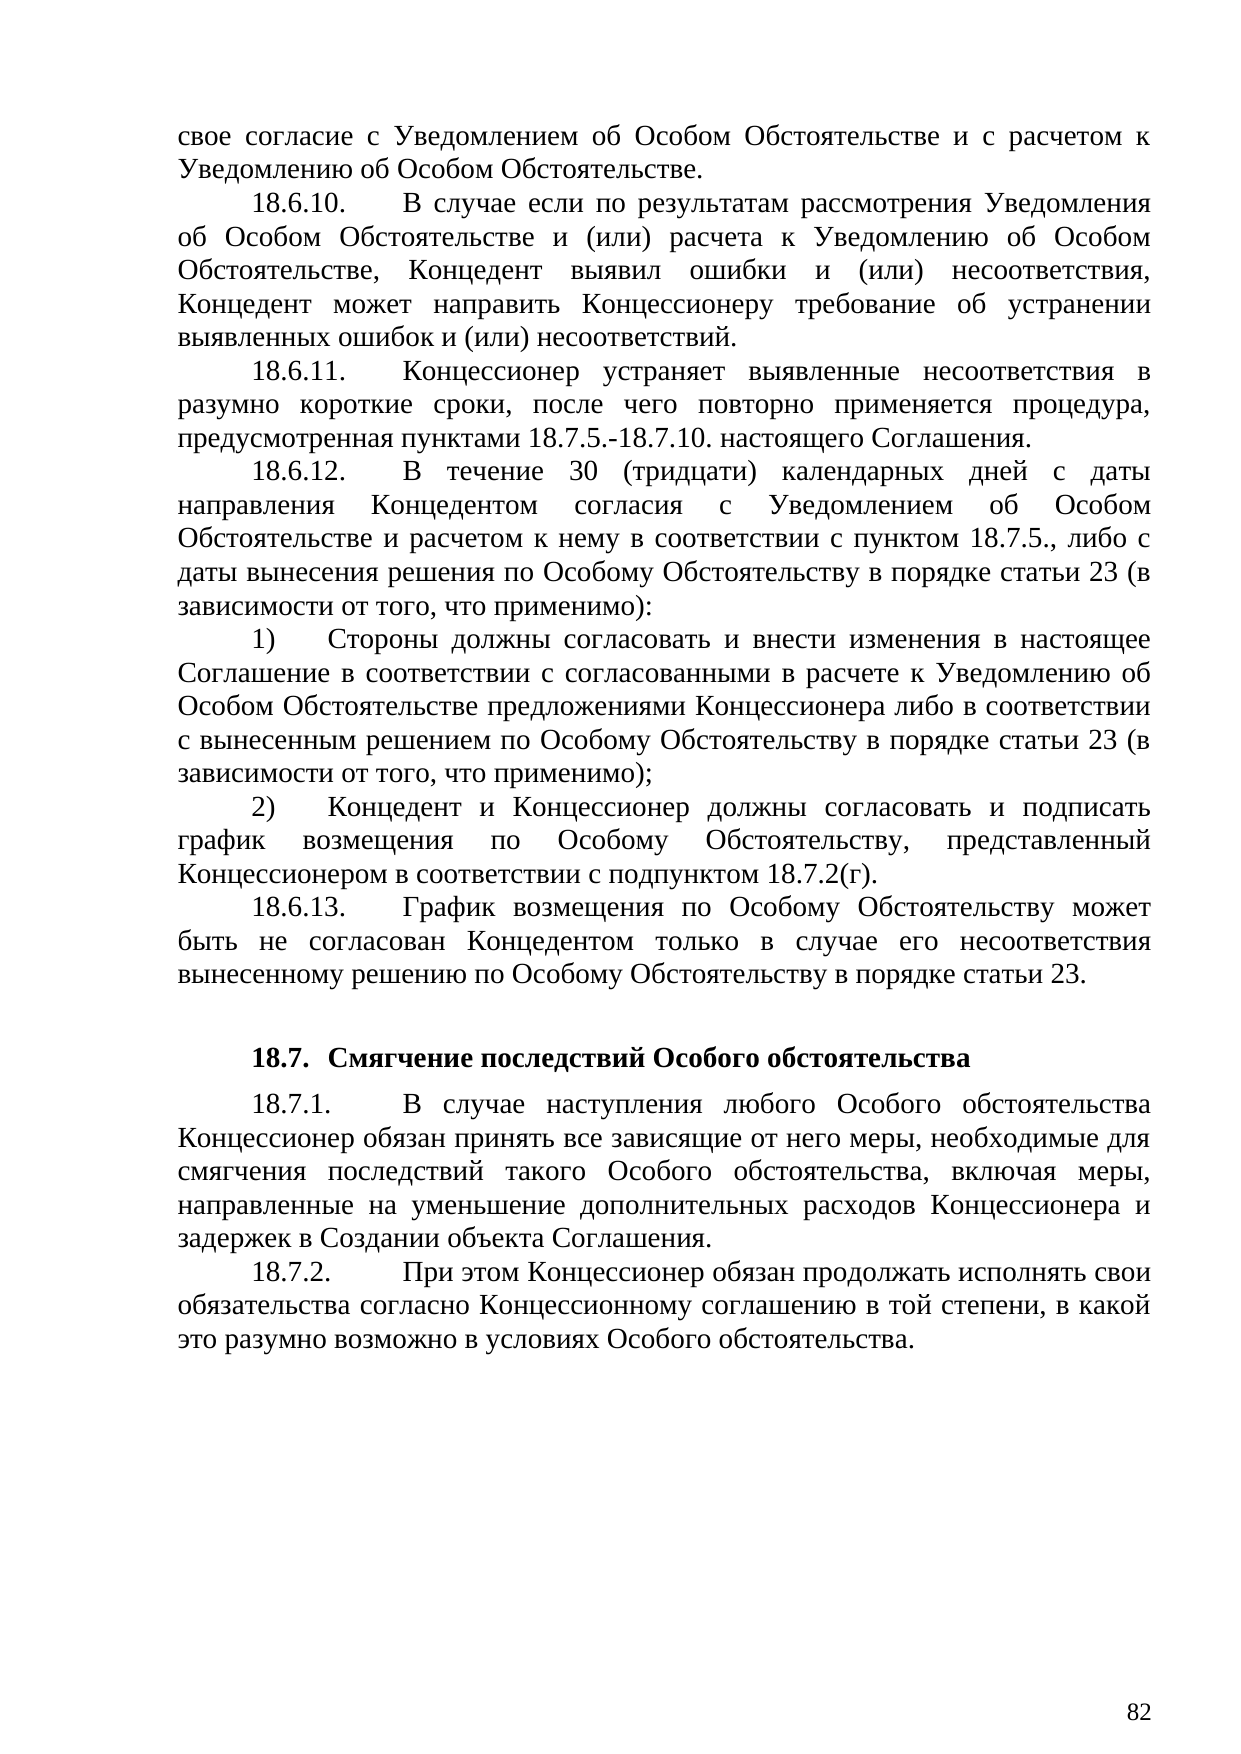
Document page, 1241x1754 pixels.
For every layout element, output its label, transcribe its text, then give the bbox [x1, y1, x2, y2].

list Концессионер устраняет выявленные несоответствия в разумно короткие сроки, после чего повторно применяется процедура, предусмотренная пунктами 18.7.5.-18.7.10. настоящего Соглашения. [177, 353, 1152, 453]
list В случае если по результатам рассмотрения Уведомления об Особом Обстоятельстве и (или) расчета к Уведомлению об Особом Обстоятельстве, Концедент выявил ошибки и (или) несоответствия, Концедент может направить Концессионеру требование об устранении выявленных ошибок и (или) несоответствий. [177, 185, 1152, 353]
list Смягчение последствий Особого обстоятельства [177, 1040, 1152, 1074]
list Концедент и Концессионер должны согласовать и подписать график возмещения по Особому Обстоятельству, представленный Концессионером в соответствии с подпунктом 18.7.2(г). [177, 789, 1152, 889]
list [177, 118, 1152, 185]
list График возмещения по Особому Обстоятельству может быть не согласован Концедентом только в случае его несоответствия вынесенному решению по Особому Обстоятельству в порядке статьи 23. [177, 889, 1152, 990]
list В течение 30 (тридцати) календарных дней с даты направления Концедентом согласия с Уведомлением об Особом Обстоятельстве и расчетом к нему в соответствии с пунктом 18.7.5., либо с даты вынесения решения по Особому Обстоятельству в порядке статьи 23 (в зависимости от того, что применимо): [177, 453, 1152, 621]
list В случае наступления любого Особого обстоятельства Концессионер обязан принять все зависящие от него меры, необходимые для смягчения последствий такого Особого обстоятельства, включая меры, направленные на уменьшение дополнительных расходов Концессионера и задержек в Создании объекта Соглашения. [177, 1086, 1152, 1254]
list При этом Концессионер обязан продолжать исполнять свои обязательства согласно Концессионному соглашению в той степени, в какой это разумно возможно в условиях Особого обстоятельства. [177, 1254, 1152, 1354]
list Стороны должны согласовать и внести изменения в настоящее Соглашение в соответствии с согласованными в расчете к Уведомлению об Особом Обстоятельстве предложениями Концессионера либо в соответствии с вынесенным решением по Особому Обстоятельству в порядке статьи 23 (в зависимости от того, что применимо); [177, 621, 1152, 789]
